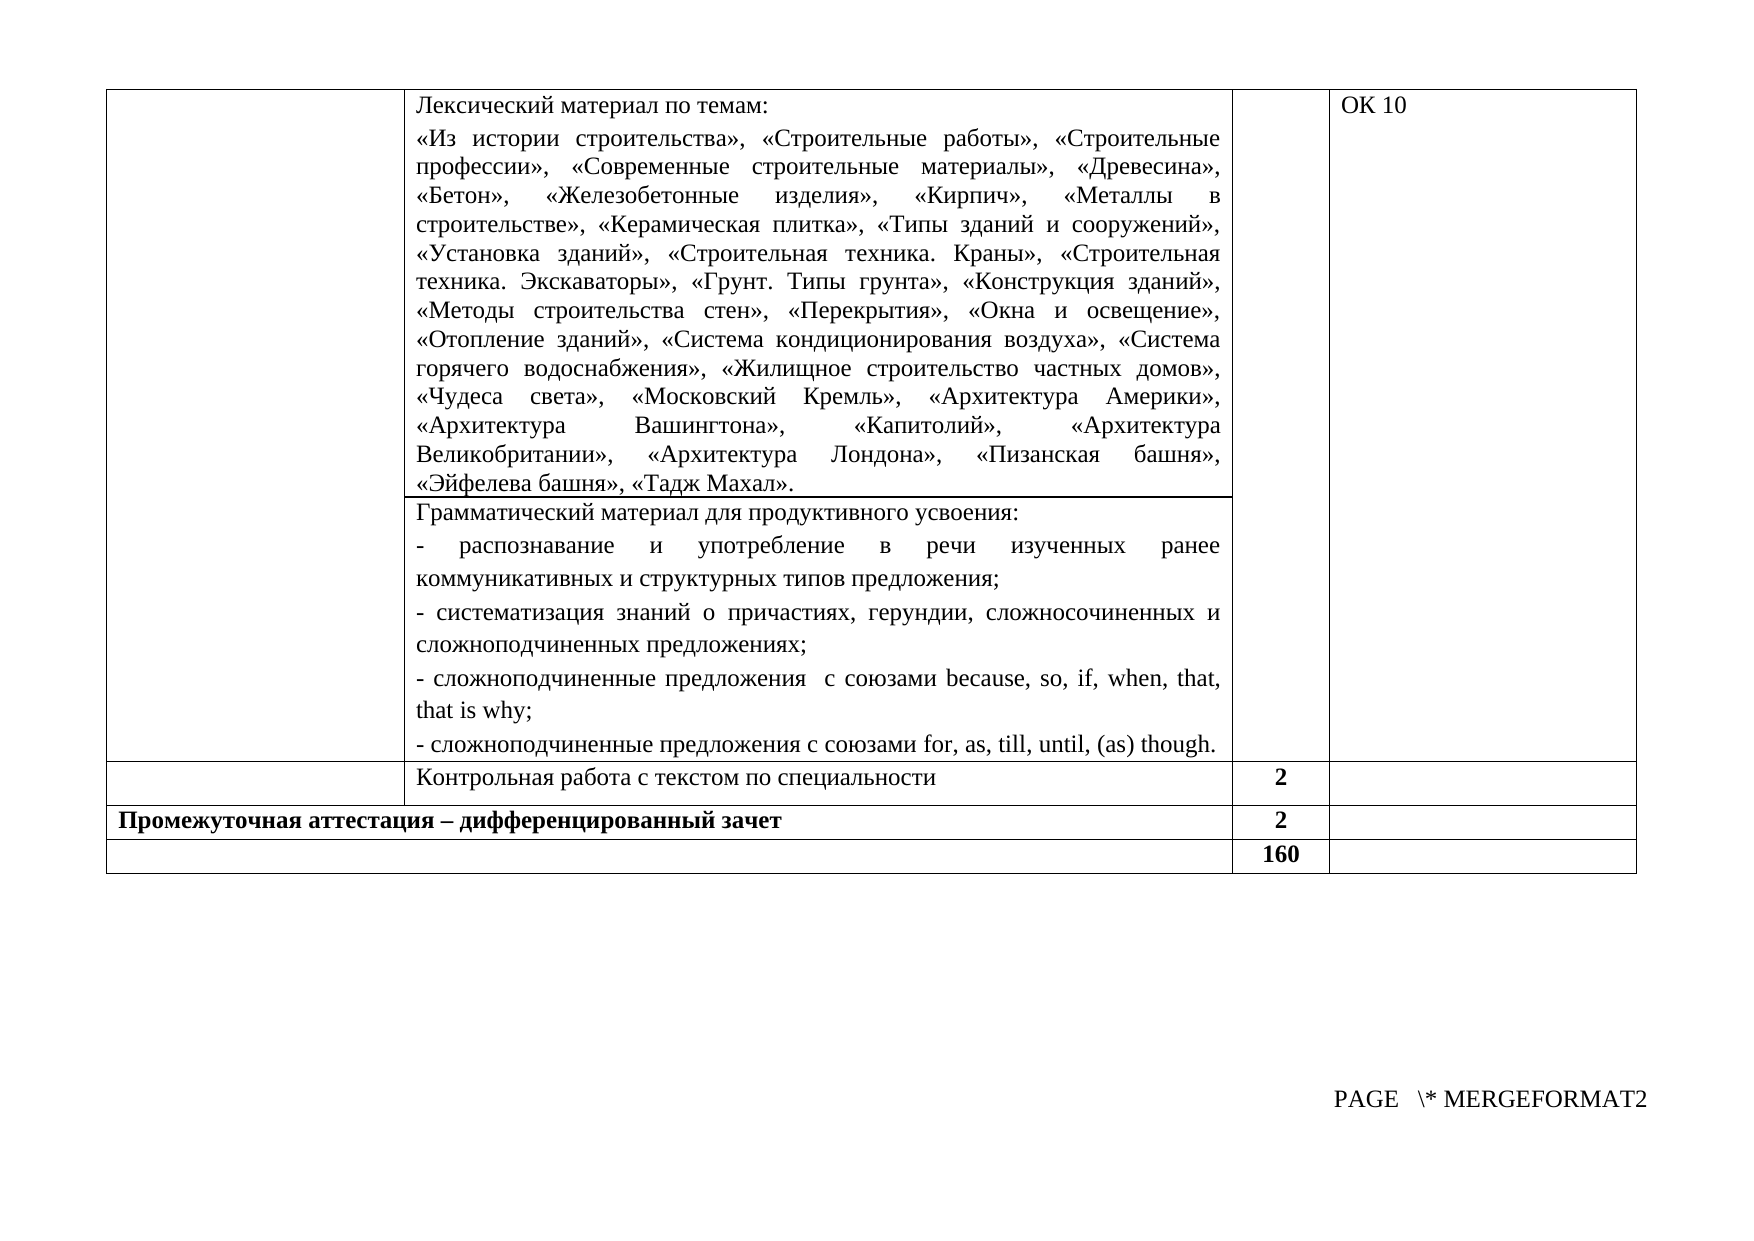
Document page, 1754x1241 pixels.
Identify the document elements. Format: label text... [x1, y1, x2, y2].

table_cell [107, 840, 1232, 873]
table_cell [1330, 840, 1636, 873]
table_cell 2 [1233, 762, 1329, 804]
table_cell Грамматический материал для продуктивного усвоения: - распознавание и употребление в речи изученных ранее коммуникативных и структурных типов предложения; - систематизация знаний о причастиях, герундии, сложносочиненных и сложноподчиненных предложениях; - сложноподчиненные предложения с союзами because, so, if, when, that, that is why; - сложноподчиненные предложения с союзами for, as, till, until, (as) though. [405, 498, 1232, 761]
table_cell Лексический материал по темам: «Из истории строительства», «Строительные работы», «Строительные профессии», «Современные строительные материалы», «Древесина», «Бетон», «Железобетонные изделия», «Кирпич», «Металлы в строительстве», «Керамическая плитка», «Типы зданий и сооружений», «Установка зданий», «Строительная техника. Краны», «Строительная техника. Экскаваторы», «Грунт. Типы грунта», «Конструкция зданий», «Методы строительства стен», «Перекрытия», «Окна и освещение», «Отопление зданий», «Система кондиционирования воздуха», «Система горячего водоснабжения», «Жилищное строительство частных домов», «Чудеса света», «Московский Кремль», «Архитектура Америки», «Архитектура Вашингтона», «Капитолий», «Архитектура Великобритании», «Архитектура Лондона», «Пизанская башня», «Эйфелева башня», «Тадж Махал». [405, 90, 1232, 496]
table_cell [1330, 806, 1636, 838]
table_cell 2 [1233, 806, 1329, 838]
table_cell Промежуточная аттестация – дифференцированный зачет [107, 806, 1232, 838]
table_cell [1330, 762, 1636, 804]
table_cell [107, 762, 404, 804]
table_cell Контрольная работа с текстом по специальности [405, 762, 1232, 804]
table_cell 160 [1233, 840, 1329, 873]
